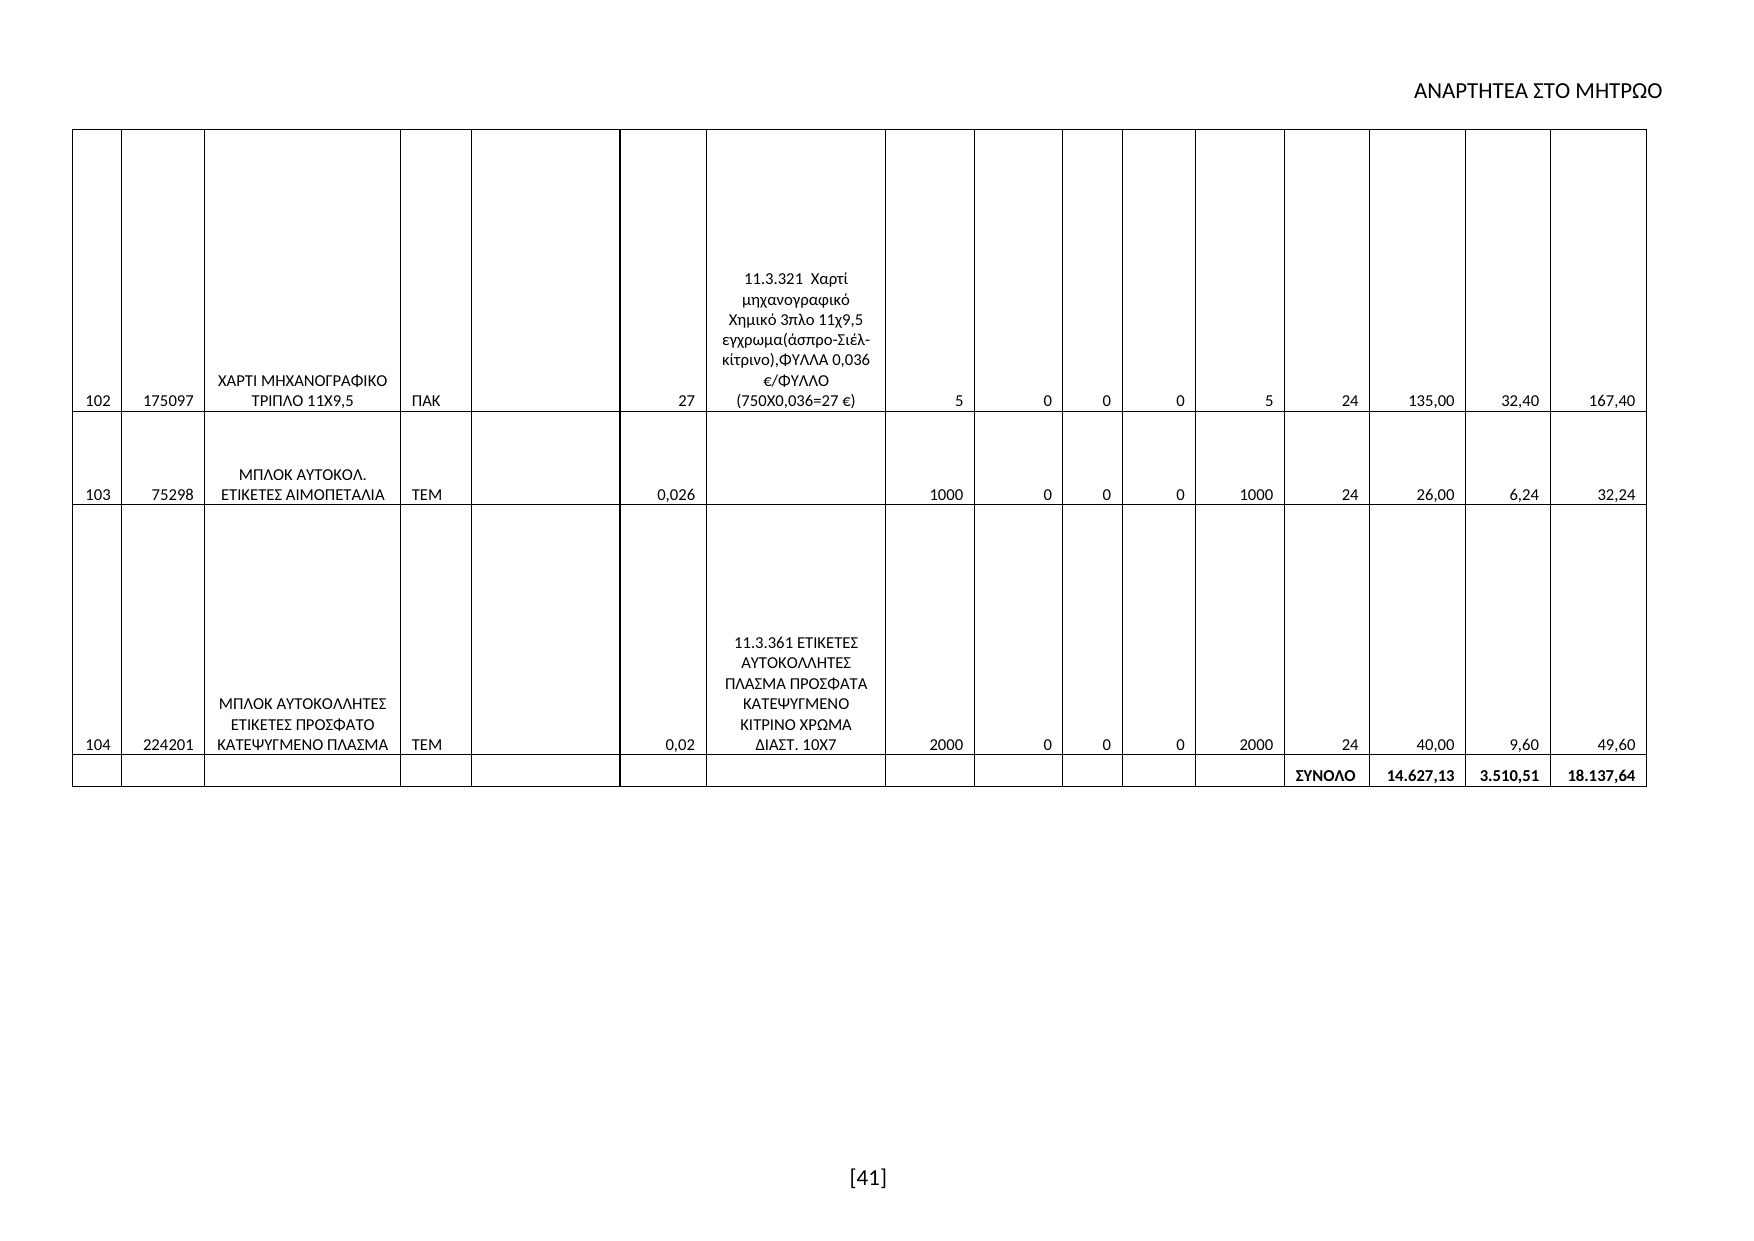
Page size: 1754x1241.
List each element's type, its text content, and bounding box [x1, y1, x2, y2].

table_cell 102 [73, 130, 121, 411]
table_cell 0 [1063, 130, 1122, 411]
table_cell 5 [1196, 130, 1284, 411]
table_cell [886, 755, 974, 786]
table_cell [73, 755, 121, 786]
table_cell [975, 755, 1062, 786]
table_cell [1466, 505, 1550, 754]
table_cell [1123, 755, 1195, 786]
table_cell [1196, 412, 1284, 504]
table_cell 24 [1285, 130, 1369, 411]
table_cell 27 [621, 130, 706, 411]
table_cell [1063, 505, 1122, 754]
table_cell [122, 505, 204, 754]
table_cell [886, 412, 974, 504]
table_cell ΧΑΡΤΙ ΜΗΧΑΝΟΓΡΑΦΙΚΟ ΤΡΙΠΛΟ 11Χ9,5 [205, 130, 400, 411]
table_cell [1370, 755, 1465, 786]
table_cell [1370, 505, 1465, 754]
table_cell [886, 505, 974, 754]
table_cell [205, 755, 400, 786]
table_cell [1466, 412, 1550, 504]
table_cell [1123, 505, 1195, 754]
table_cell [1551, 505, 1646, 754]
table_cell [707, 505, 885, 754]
table_cell 32,40 [1466, 130, 1550, 411]
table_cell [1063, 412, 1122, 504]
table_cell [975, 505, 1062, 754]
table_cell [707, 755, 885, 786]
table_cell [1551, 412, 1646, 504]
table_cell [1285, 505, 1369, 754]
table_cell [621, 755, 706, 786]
table_cell 11.3.321 Χαρτί μηχανογραφικό Χημικό 3πλο 11χ9,5 εγχρωμα(άσπρο-Σιέλ-κίτρινο),ΦΥΛΛΑ 0,036 €/ΦΥΛΛΟ (750Χ0,036=27 €) [707, 130, 885, 411]
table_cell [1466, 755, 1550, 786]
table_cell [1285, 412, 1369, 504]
table_cell 0 [1123, 130, 1195, 411]
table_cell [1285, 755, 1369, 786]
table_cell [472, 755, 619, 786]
table_cell 0 [975, 130, 1062, 411]
table_cell 175097 [122, 130, 204, 411]
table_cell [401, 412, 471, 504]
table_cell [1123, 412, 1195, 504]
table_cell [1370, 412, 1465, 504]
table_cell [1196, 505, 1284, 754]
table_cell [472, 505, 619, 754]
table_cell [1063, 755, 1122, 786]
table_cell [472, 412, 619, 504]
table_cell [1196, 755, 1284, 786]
table_cell 135,00 [1370, 130, 1465, 411]
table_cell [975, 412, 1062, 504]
table_cell 167,40 [1551, 130, 1646, 411]
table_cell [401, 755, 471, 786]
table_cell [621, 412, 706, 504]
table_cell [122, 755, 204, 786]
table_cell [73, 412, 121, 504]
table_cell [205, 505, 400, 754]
table_cell [472, 130, 619, 411]
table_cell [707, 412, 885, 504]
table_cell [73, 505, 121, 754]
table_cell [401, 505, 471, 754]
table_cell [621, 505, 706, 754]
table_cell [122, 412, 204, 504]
table_cell 5 [886, 130, 974, 411]
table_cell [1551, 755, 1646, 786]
table_cell ΠΑΚ [401, 130, 471, 411]
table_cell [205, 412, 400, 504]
